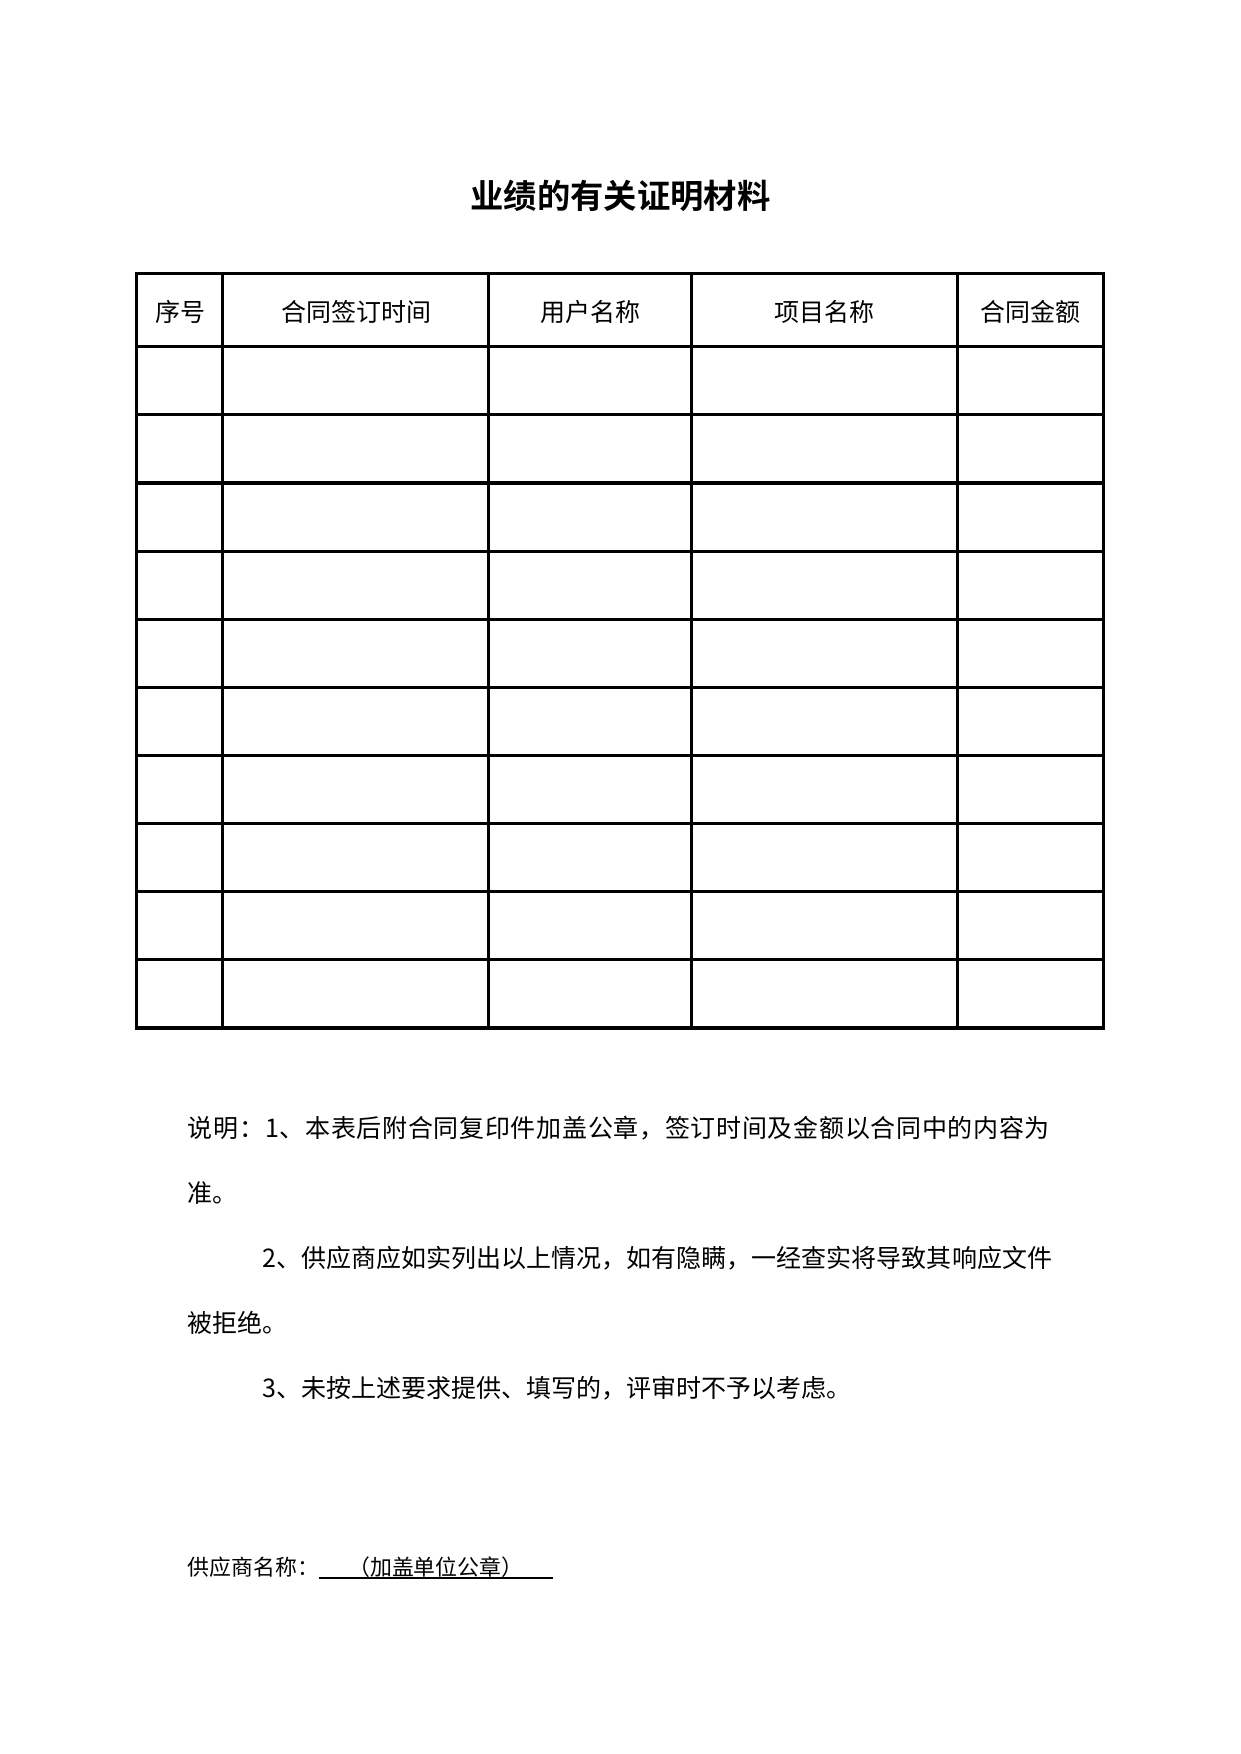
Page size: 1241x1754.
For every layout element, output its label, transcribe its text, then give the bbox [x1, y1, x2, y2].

table_cell [224, 485, 487, 549]
table_header 合同签订时间 [224, 275, 487, 345]
table_cell [959, 893, 1102, 958]
table_cell [959, 621, 1102, 686]
table_cell [490, 485, 690, 549]
table_cell [490, 553, 690, 618]
table_cell [138, 416, 221, 481]
table_header 项目名称 [693, 275, 956, 345]
table_cell [693, 689, 956, 754]
table_cell [224, 893, 487, 958]
table_header 序号 [138, 275, 221, 345]
table_cell [490, 825, 690, 890]
table_cell [138, 757, 221, 822]
table_cell [138, 348, 221, 413]
table_cell [224, 757, 487, 822]
table_cell [959, 348, 1102, 413]
table_cell [224, 416, 487, 481]
table_cell [138, 961, 221, 1026]
table_cell [490, 689, 690, 754]
list 2、供应商应如实列出以上情况，如有隐瞒，一经查实将导致其响应文件被拒绝。 [187, 1224, 1053, 1354]
table_header 用户名称 [490, 275, 690, 345]
table_cell [224, 825, 487, 890]
table_cell [693, 553, 956, 618]
table_cell [224, 348, 487, 413]
table_cell [224, 689, 487, 754]
table_cell [224, 553, 487, 618]
table_cell [138, 893, 221, 958]
table_cell [693, 893, 956, 958]
table_cell [959, 757, 1102, 822]
table_cell [693, 757, 956, 822]
table_cell [490, 757, 690, 822]
table_cell [959, 689, 1102, 754]
table_cell [224, 621, 487, 686]
text 供应商名称： （加盖单位公章） [187, 1549, 996, 1582]
table_cell [224, 961, 487, 1026]
text 业绩的有关证明材料 [187, 162, 1053, 227]
table_cell [138, 485, 221, 549]
table_cell [490, 416, 690, 481]
table_cell [959, 961, 1102, 1026]
table_cell [490, 961, 690, 1026]
table_cell [693, 485, 956, 549]
table_cell [490, 893, 690, 958]
table_header 合同金额 [959, 275, 1102, 345]
table_cell [490, 348, 690, 413]
table_cell [693, 416, 956, 481]
table_cell [959, 553, 1102, 618]
table_cell [138, 621, 221, 686]
table_cell [138, 689, 221, 754]
table_cell [959, 416, 1102, 481]
table_cell [693, 348, 956, 413]
list 3、未按上述要求提供、填写的，评审时不予以考虑。 [187, 1354, 1053, 1419]
table_cell [490, 621, 690, 686]
table_cell [138, 825, 221, 890]
table_cell [693, 961, 956, 1026]
table_cell [959, 485, 1102, 549]
table_cell [138, 553, 221, 618]
table_cell [959, 825, 1102, 890]
table_cell [693, 825, 956, 890]
list 说明：1、本表后附合同复印件加盖公章，签订时间及金额以合同中的内容为准。 [187, 1094, 1053, 1224]
table_cell [693, 621, 956, 686]
